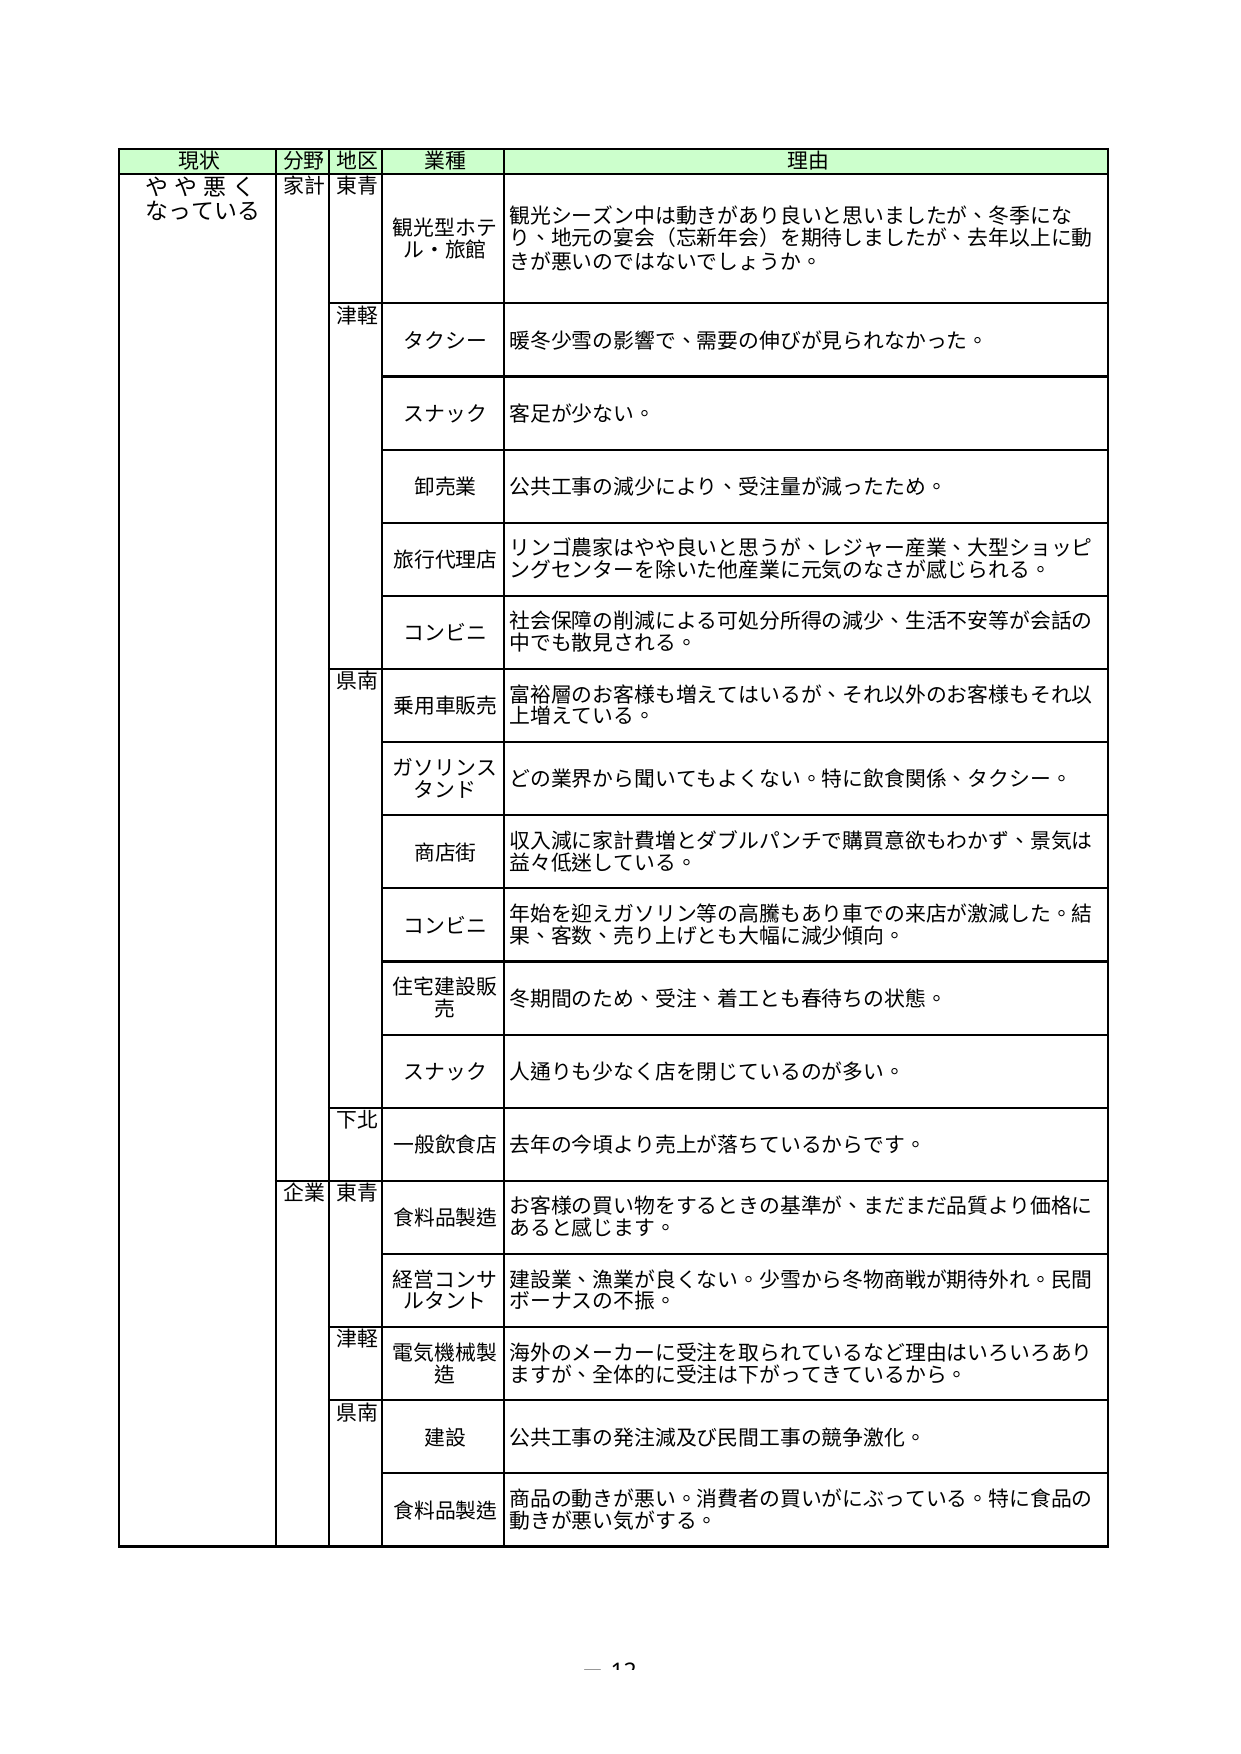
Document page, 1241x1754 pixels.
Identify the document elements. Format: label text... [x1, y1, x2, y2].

table_cell 住宅建設販売 [383, 963, 503, 1033]
table_cell 社会保障の削減による可処分所得の減少、生活不安等が会話の中でも散見される。 [505, 597, 1107, 668]
table_cell 県南 [330, 1401, 381, 1545]
table_cell 去年の今頃より売上が落ちているからです。 [505, 1109, 1107, 1180]
table_cell 食料品製造 [383, 1474, 503, 1545]
table_cell 旅行代理店 [383, 524, 503, 595]
table_header 地区 [330, 150, 381, 173]
table_cell 富裕層のお客様も増えてはいるが、それ以外のお客様もそれ以上増えている。 [505, 670, 1107, 741]
table_cell 商店街 [383, 816, 503, 887]
table_cell 収入減に家計費増とダブルパンチで購買意欲もわかず、景気は益々低迷している。 [505, 816, 1107, 887]
table_header 分野 [277, 150, 328, 173]
table_cell 商品の動きが悪い。消費者の買いがにぶっている。特に食品の動きが悪い気がする。 [505, 1474, 1107, 1545]
table_cell ガソリンスタンド [383, 743, 503, 814]
table_cell 年始を迎えガソリン等の高騰もあり車での来店が激減した。結果、客数、売り上げとも大幅に減少傾向。 [505, 889, 1107, 960]
table_cell お客様の買い物をするときの基準が、まだまだ品質より価格にあると感じます。 [505, 1182, 1107, 1253]
table_cell 公共工事の減少により、受注量が減ったため。 [505, 451, 1107, 522]
table_cell 東青 [330, 175, 381, 302]
table_cell 東青 [330, 1182, 381, 1326]
table_cell 津軽 [330, 1328, 381, 1399]
table_cell 海外のメーカーに受注を取られているなど理由はいろいろありますが、全体的に受注は下がってきているから。 [505, 1328, 1107, 1399]
table_cell スナック [383, 1036, 503, 1107]
table_cell 卸売業 [383, 451, 503, 522]
table_cell 建設業、漁業が良くない。少雪から冬物商戦が期待外れ。民間ボーナスの不振。 [505, 1255, 1107, 1326]
table_cell 下北 [330, 1109, 381, 1180]
table_header 業種 [383, 150, 503, 173]
table_cell 建設 [383, 1401, 503, 1472]
table_header 理由 [505, 150, 1107, 173]
table_cell 企業 [277, 1182, 328, 1545]
table_cell 暖冬少雪の影響で、需要の伸びが見られなかった。 [505, 304, 1107, 375]
table_cell どの業界から聞いてもよくない。特に飲食関係、タクシー。 [505, 743, 1107, 814]
table_cell 客足が少ない。 [505, 378, 1107, 448]
table_cell 一般飲食店 [383, 1109, 503, 1180]
table_cell 津軽 [330, 304, 381, 668]
table_cell 食料品製造 [383, 1182, 503, 1253]
table_cell 経営コンサルタント [383, 1255, 503, 1326]
table_cell 家計 [277, 175, 328, 1180]
table_header 現状 [120, 150, 275, 173]
table_cell コンビニ [383, 597, 503, 668]
table_cell や や 悪 く なっている [120, 175, 275, 1545]
table_cell 観光シーズン中は動きがあり良いと思いましたが、冬季にな り、地元の宴会（忘新年会）を期待しましたが、去年以上に動きが悪いのではないでしょうか。 [505, 175, 1107, 302]
table_cell コンビニ [383, 889, 503, 960]
table_cell 県南 [330, 670, 381, 1107]
table_cell 人通りも少なく店を閉じているのが多い。 [505, 1036, 1107, 1107]
table_cell スナック [383, 378, 503, 448]
table_cell タクシー [383, 304, 503, 375]
table_cell 公共工事の発注減及び民間工事の競争激化。 [505, 1401, 1107, 1472]
table_cell 冬期間のため、受注、着工とも春待ちの状態。 [505, 963, 1107, 1033]
table_cell リンゴ農家はやや良いと思うが、レジャー産業、大型ショッピングセンターを除いた他産業に元気のなさが感じられる。 [505, 524, 1107, 595]
table_cell 乗用車販売 [383, 670, 503, 741]
table_cell 電気機械製造 [383, 1328, 503, 1399]
table_cell 観光型ホテル・旅館 [383, 175, 503, 302]
